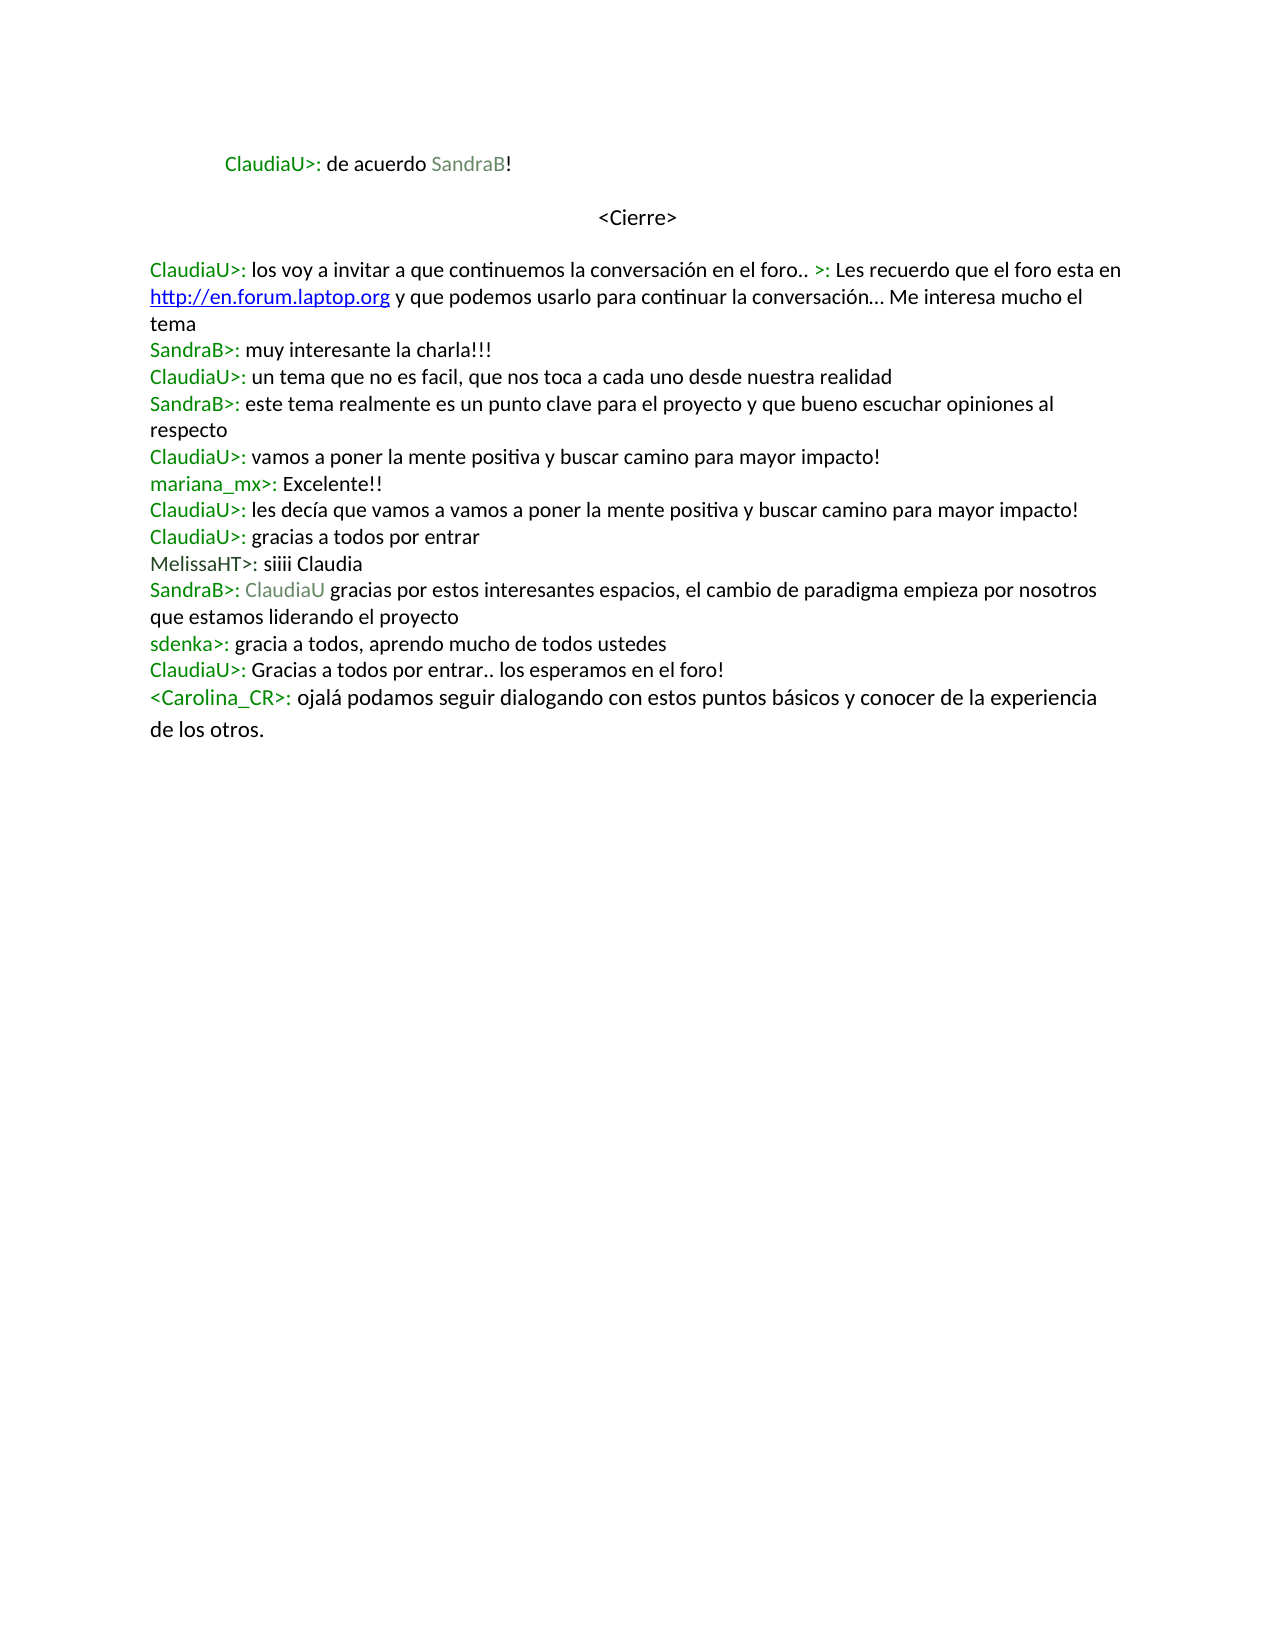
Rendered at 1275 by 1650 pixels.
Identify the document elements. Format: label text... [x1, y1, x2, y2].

text SandraB>: muy interesante la charla!!! [150, 336, 1125, 363]
text ClaudiaU>: gracias a todos por entrar [150, 523, 1125, 550]
text <Carolina_CR>: ojalá podamos seguir dialogando con estos puntos básicos y conocer de la experiencia de los otros. [150, 683, 1125, 743]
text SandraB>: ClaudiaU gracias por estos interesantes espacios, el cambio de paradigma empieza por nosotros que estamos liderando el proyecto [150, 576, 1125, 630]
text ClaudiaU>: los voy a invitar a que continuemos la conversación en el foro.. >: Les recuerdo que el foro esta en http://en.forum.laptop.org y que podemos usarlo para continuar la conversación… Me interesa mucho el tema [150, 256, 1125, 336]
text ClaudiaU>: les decía que vamos a vamos a poner la mente positiva y buscar camino para mayor impacto! [150, 496, 1125, 523]
text MelissaHT>: siiii Claudia [150, 550, 1125, 576]
text <Cierre> [150, 203, 1125, 231]
text mariana_mx>: Excelente!! [150, 470, 1125, 496]
text sdenka>: gracia a todos, aprendo mucho de todos ustedes [150, 630, 1125, 656]
text ClaudiaU>: de acuerdo SandraB! [225, 150, 1125, 177]
text ClaudiaU>: vamos a poner la mente positiva y buscar camino para mayor impacto! [150, 443, 1125, 470]
text SandraB>: este tema realmente es un punto clave para el proyecto y que bueno escuchar opiniones al respecto [150, 390, 1125, 443]
text ClaudiaU>: Gracias a todos por entrar.. los esperamos en el foro! [150, 656, 1125, 683]
text ClaudiaU>: un tema que no es facil, que nos toca a cada uno desde nuestra realidad [150, 363, 1125, 390]
